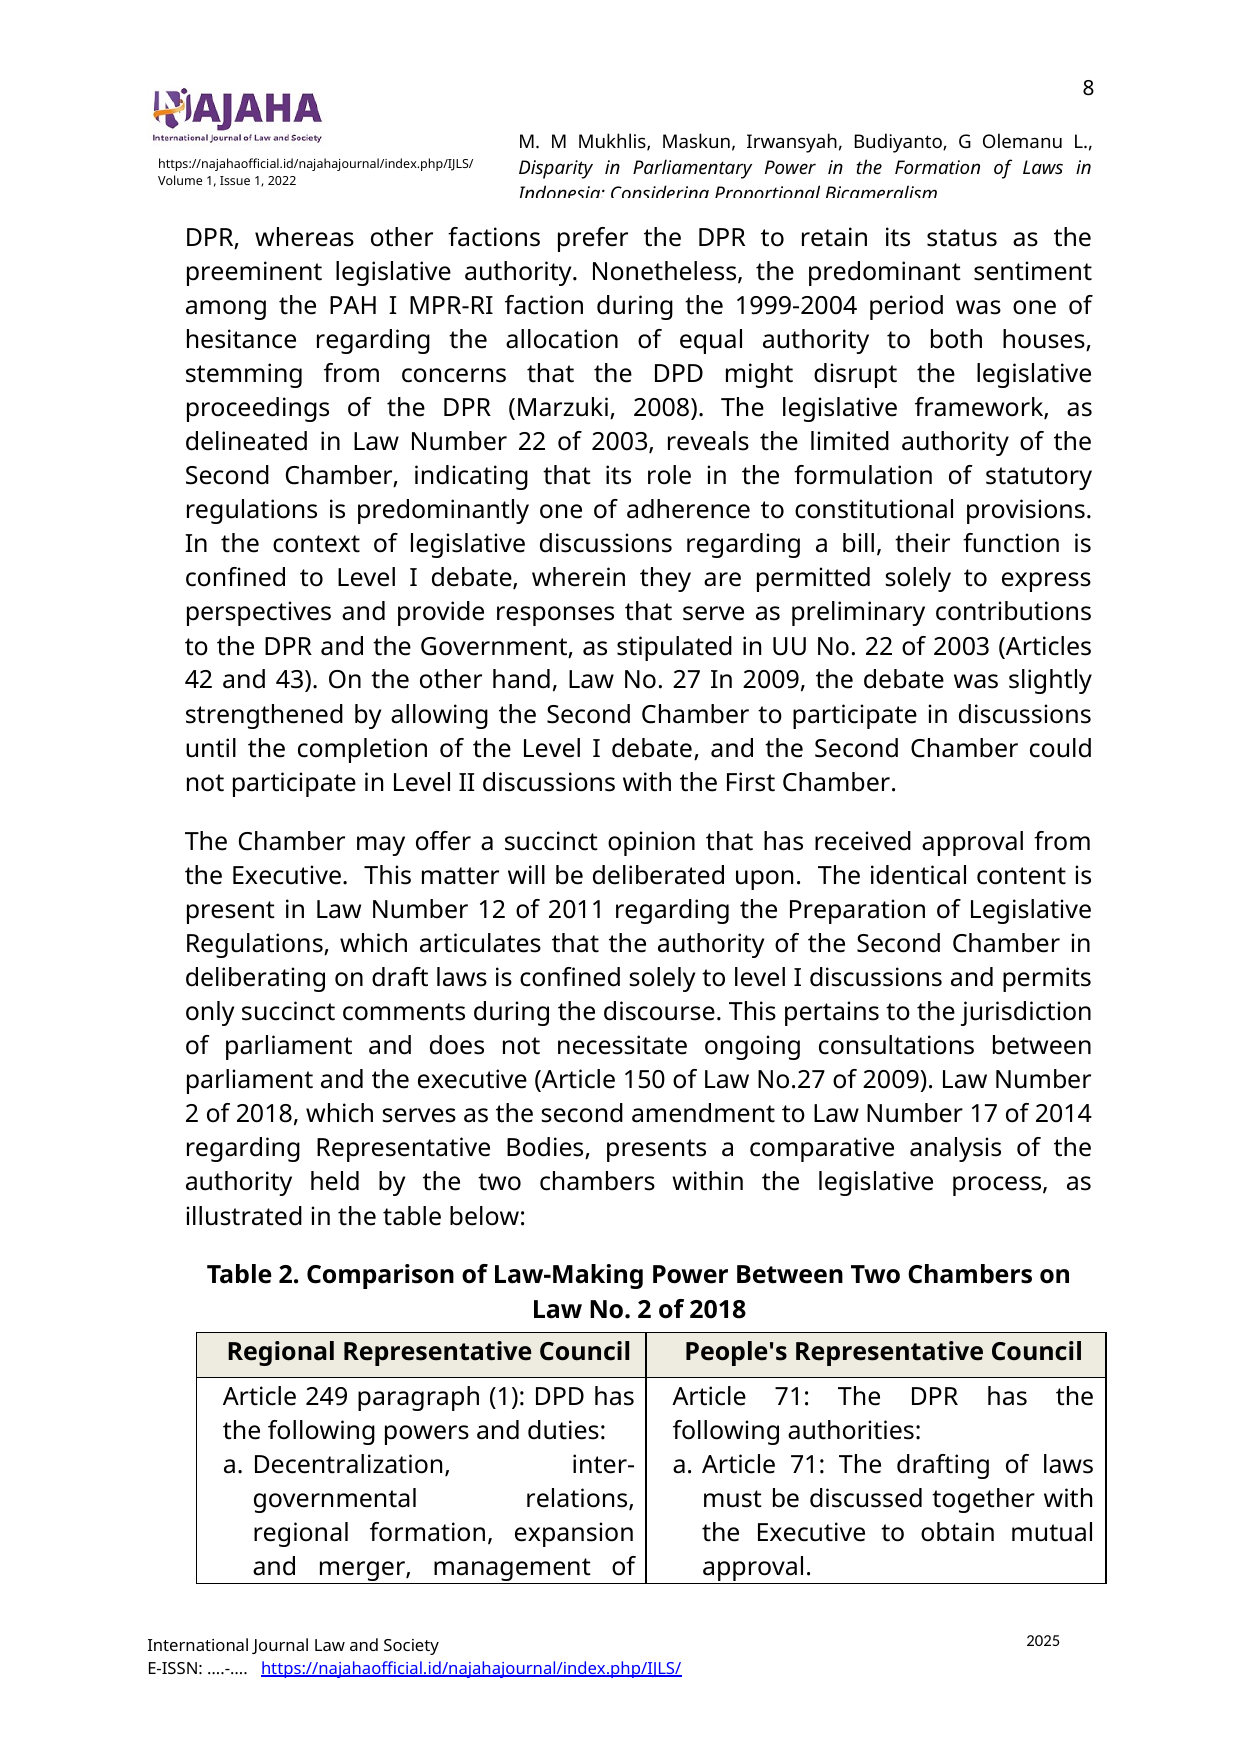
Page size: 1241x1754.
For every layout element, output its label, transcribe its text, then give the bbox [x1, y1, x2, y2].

subtitle Table 2. Comparison of Law-Making Power Between Two Chambers on Law No. 2 of 2018 [184, 1257, 1093, 1325]
table_header Regional Representative Council [197, 1333, 645, 1377]
text The Chamber may offer a succinct opinion that has received approval from the Executive. This matter will be deliberated upon. The identical content is present in Law Number 12 of 2011 regarding the Preparation of Legislative Regulations, which articulates that the authority of the Second Chamber in deliberating on draft laws is confined solely to level I discussions and permits only succinct comments during the discourse. This pertains to the jurisdiction of parliament and does not necessitate ongoing consultations between parliament and the executive (Article 150 of Law No.27 of 2009). Law Number 2 of 2018, which serves as the second amendment to Law Number 17 of 2014 regarding Representative Bodies, presents a comparative analysis of the authority held by the two chambers within the legislative process, as illustrated in the table below: [184, 823, 1093, 1232]
table_header People's Representative Council [647, 1333, 1105, 1377]
picture [147, 75, 327, 157]
